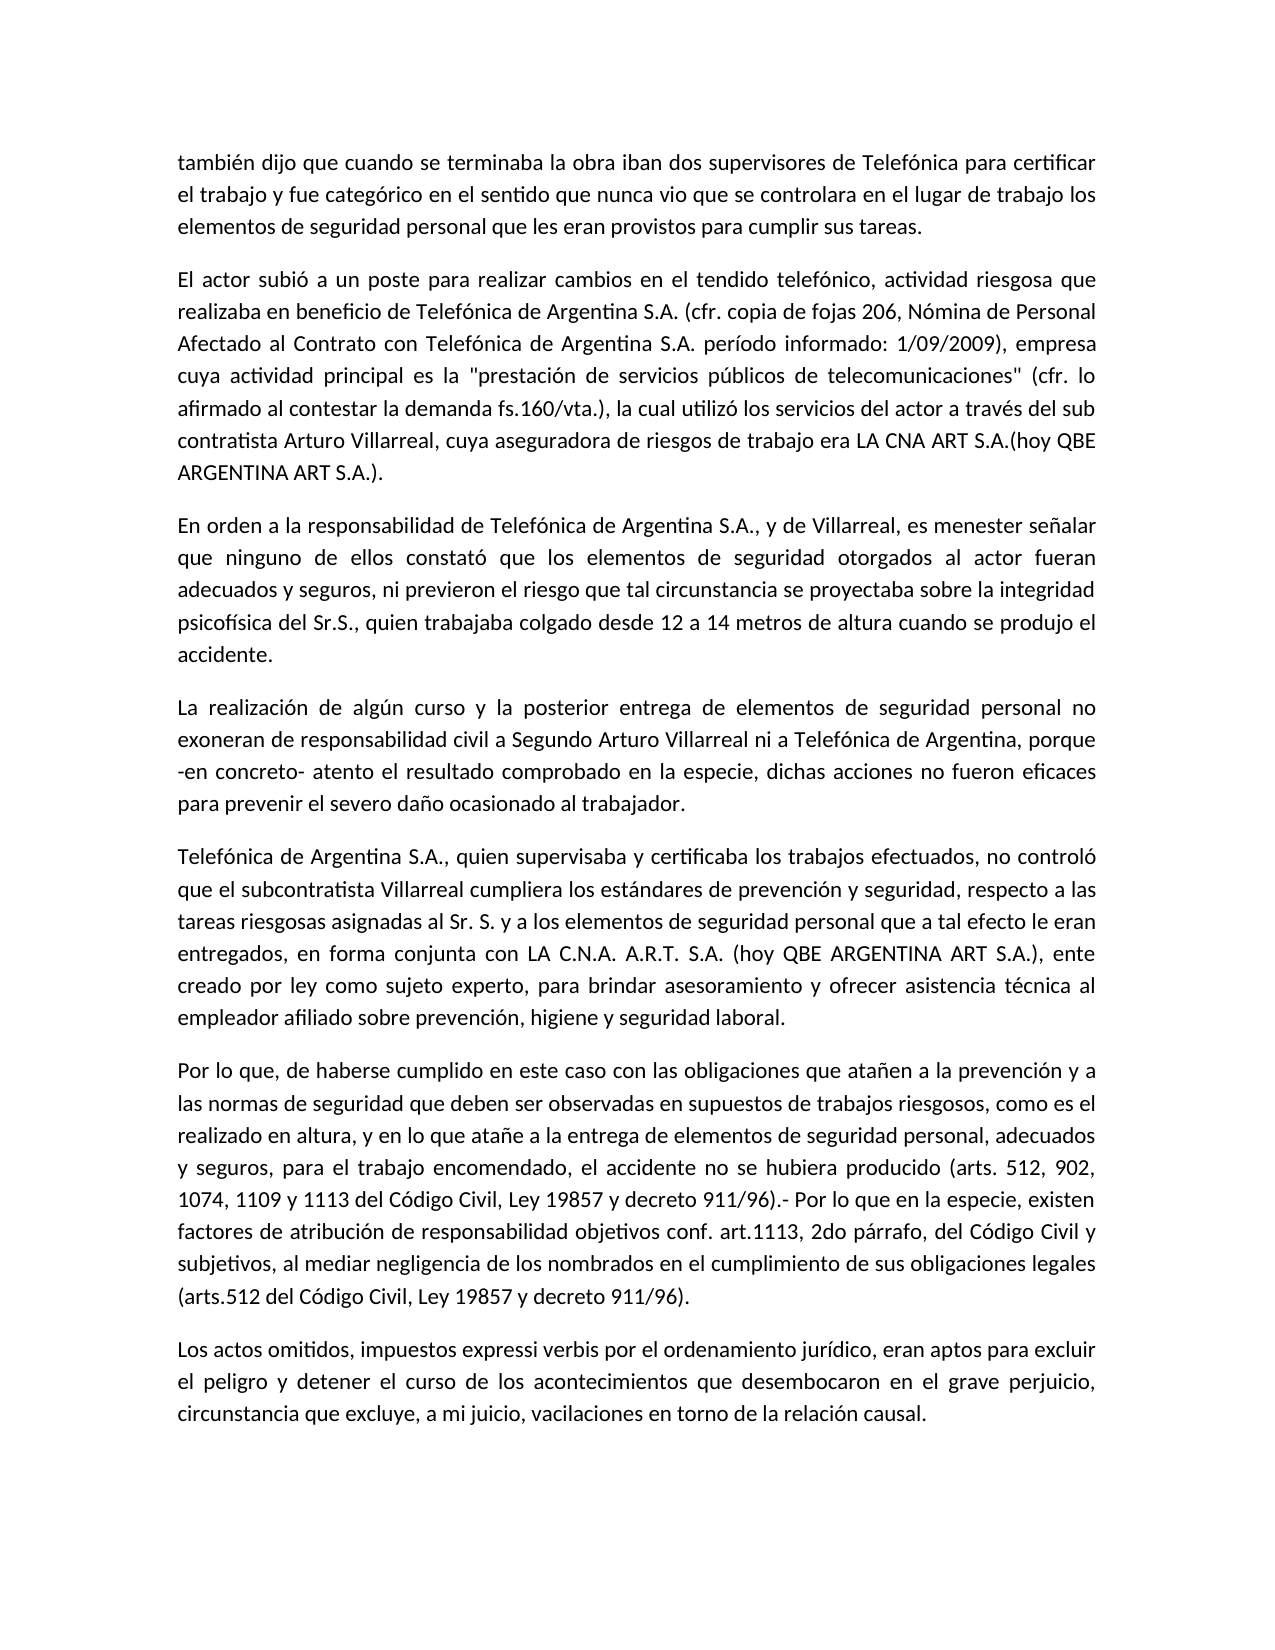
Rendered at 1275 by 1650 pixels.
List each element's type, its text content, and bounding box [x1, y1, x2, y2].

text Telefónica de Argentina S.A., quien supervisaba y certificaba los trabajos efectuados, no controló que el subcontratista Villarreal cumpliera los estándares de prevención y seguridad, respecto a las tareas riesgosas asignadas al Sr. S. y a los elementos de seguridad personal que a tal efecto le eran entregados, en forma conjunta con LA C.N.A. A.R.T. S.A. (hoy QBE ARGENTINA ART S.A.), ente creado por ley como sujeto experto, para brindar asesoramiento y ofrecer asistencia técnica al empleador afiliado sobre prevención, higiene y seguridad laboral. [177, 842, 1098, 1031]
text La realización de algún curso y la posterior entrega de elementos de seguridad personal no exoneran de responsabilidad civil a Segundo Arturo Villarreal ni a Telefónica de Argentina, porque -en concreto- atento el resultado comprobado en la especie, dichas acciones no fueron eficaces para prevenir el severo daño ocasionado al trabajador. [177, 693, 1098, 817]
text Por lo que, de haberse cumplido en este caso con las obligaciones que atañen a la prevención y a las normas de seguridad que deben ser observadas en supuestos de trabajos riesgosos, como es el realizado en altura, y en lo que atañe a la entrega de elementos de seguridad personal, adecuados y seguros, para el trabajo encomendado, el accidente no se hubiera producido (arts. 512, 902, 1074, 1109 y 1113 del Código Civil, Ley 19857 y decreto 911/96).- Por lo que en la especie, existen factores de atribución de responsabilidad objetivos conf. art.1113, 2do párrafo, del Código Civil y subjetivos, al mediar negligencia de los nombrados en el cumplimiento de sus obligaciones legales (arts.512 del Código Civil, Ley 19857 y decreto 911/96). [177, 1056, 1098, 1310]
text En orden a la responsabilidad de Telefónica de Argentina S.A., y de Villarreal, es menester señalar que ninguno de ellos constató que los elementos de seguridad otorgados al actor fueran adecuados y seguros, ni previeron el riesgo que tal circunstancia se proyectaba sobre la integridad psicofísica del Sr.S., quien trabajaba colgado desde 12 a 14 metros de altura cuando se produjo el accidente. [177, 511, 1098, 668]
text Los actos omitidos, impuestos expressi verbis por el ordenamiento jurídico, eran aptos para excluir el peligro y detener el curso de los acontecimientos que desembocaron en el grave perjuicio, circunstancia que excluye, a mi juicio, vacilaciones en torno de la relación causal. [177, 1335, 1098, 1427]
text El actor subió a un poste para realizar cambios en el tendido telefónico, actividad riesgosa que realizaba en beneficio de Telefónica de Argentina S.A. (cfr. copia de fojas 206, Nómina de Personal Afectado al Contrato con Telefónica de Argentina S.A. período informado: 1/09/2009), empresa cuya actividad principal es la "prestación de servicios públicos de telecomunicaciones" (cfr. lo afirmado al contestar la demanda fs.160/vta.), la cual utilizó los servicios del actor a través del sub contratista Arturo Villarreal, cuya aseguradora de riesgos de trabajo era LA CNA ART S.A.(hoy QBE ARGENTINA ART S.A.). [177, 265, 1098, 486]
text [177, 148, 1098, 240]
